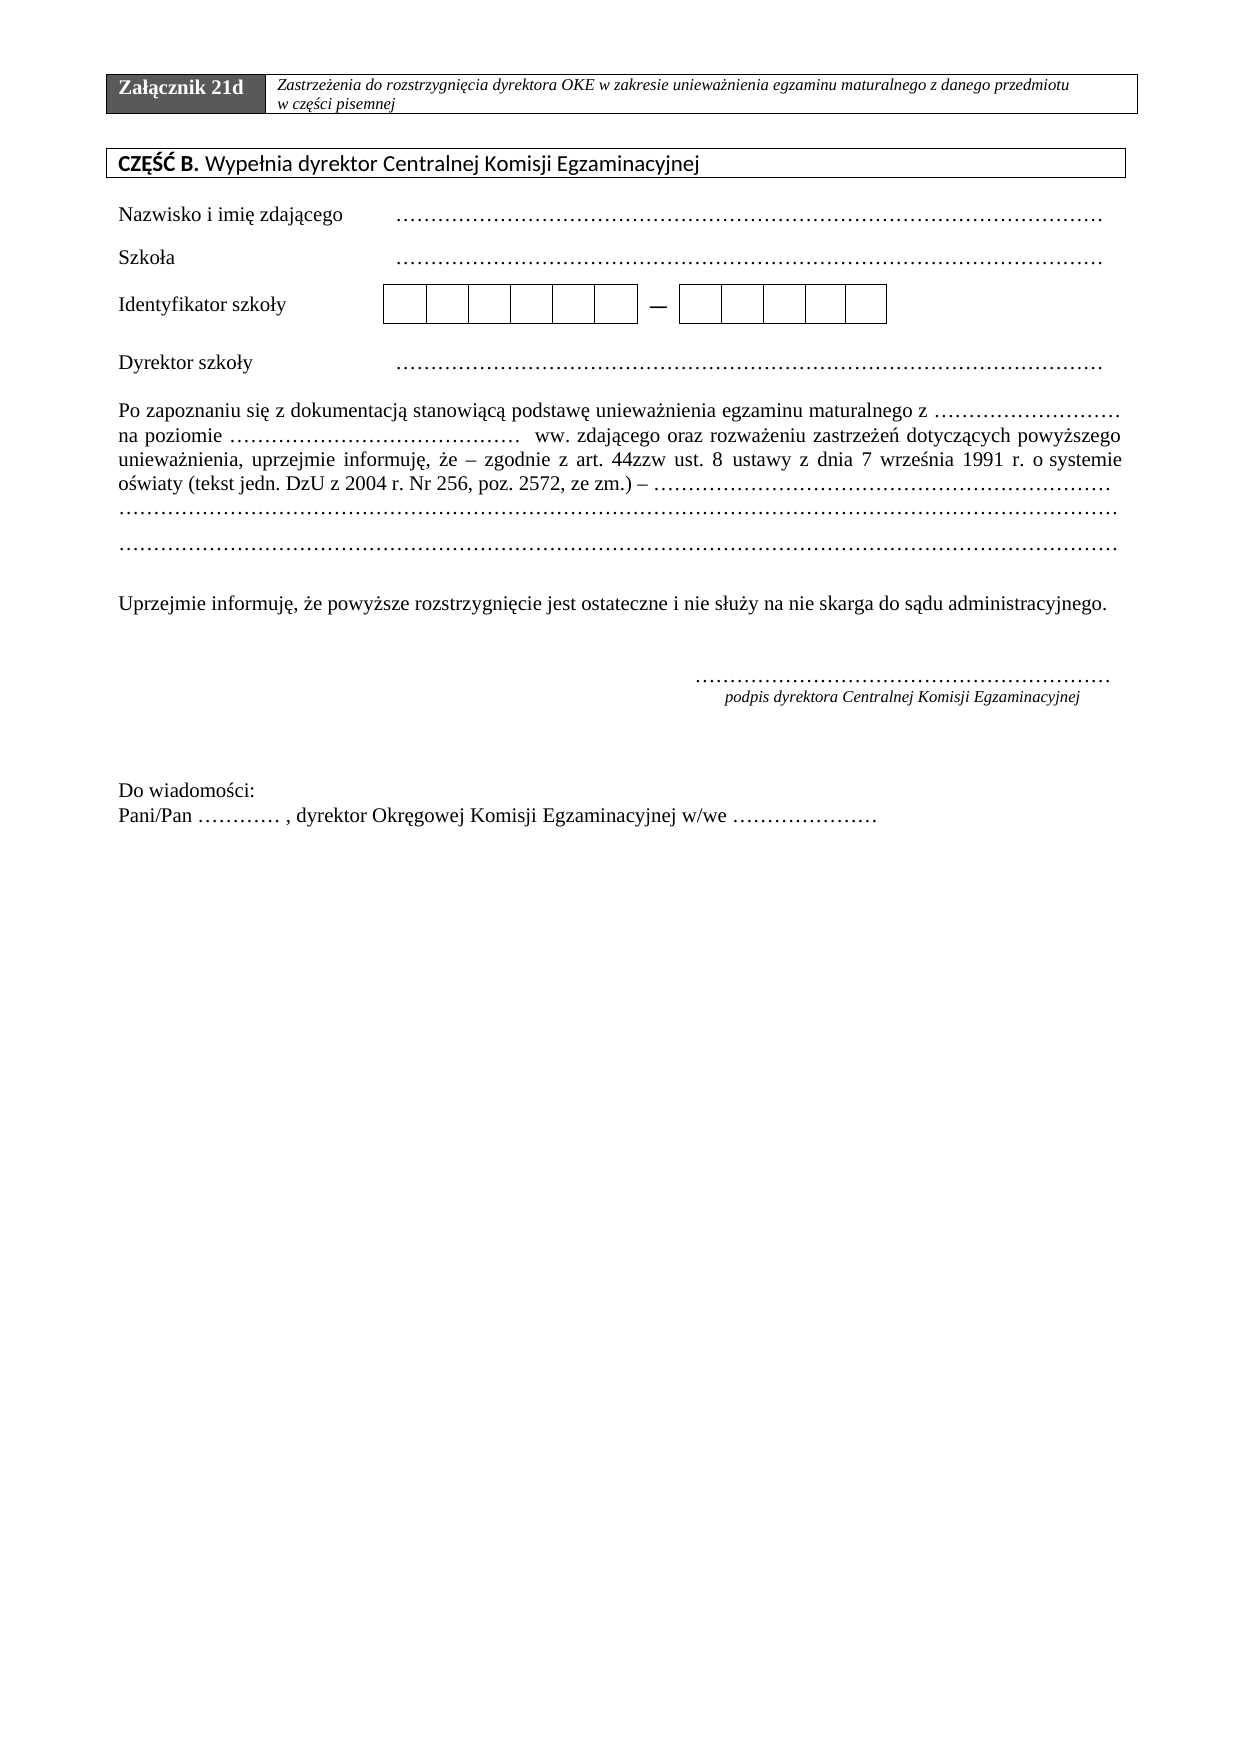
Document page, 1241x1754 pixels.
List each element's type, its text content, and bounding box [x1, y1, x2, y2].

table_header ………………………………………………………………………………………… [384, 202, 1125, 226]
table_header [427, 285, 468, 323]
table_header ………………………………………………………………………………………… [384, 245, 1125, 269]
table_header [384, 285, 426, 323]
text ……………………………………………………………………………………………………………………………………………………………………………………………………………………………………………………………… [118, 495, 1122, 555]
table_header [469, 285, 510, 323]
table_header Identyfikator szkoły [107, 284, 383, 323]
text Pani/Pan ………… , dyrektor Okręgowej Komisji Egzaminacyjnej w/we ………………… [118, 802, 1122, 827]
text Do wiadomości: [118, 778, 1122, 802]
table_header Dyrektor szkoły [107, 350, 384, 374]
text Po zapoznaniu się z dokumentacją stanowiącą podstawę unieważnienia egzaminu maturalnego z ……………………… na poziomie …………………………………… ww. zdającego oraz rozważeniu zastrzeżeń dotyczących powyższego unieważnienia, uprzejmie informuję, że – zgodnie z art. 44zzw ust. 8 ustawy z dnia 7 września 1991 r. o systemie oświaty (tekst jedn. DzU z 2004 r. Nr 256, poz. 2572, ze zm.) – ………………………………………………………… [118, 398, 1122, 495]
table_header [806, 285, 845, 323]
table_header ………………………………………………………………………………………… [384, 350, 1125, 374]
table_header CZĘŚĆ B. Wypełnia dyrektor Centralnej Komisji Egzaminacyjnej [107, 149, 1125, 177]
table_header [595, 285, 637, 323]
table_header …………………………………………………… [683, 663, 1122, 687]
table_header [680, 285, 721, 323]
table_header [722, 285, 763, 323]
text Uprzejmie informuję, że powyższe rozstrzygnięcie jest ostateczne i nie służy na nie skarga do sądu administracyjnego. [118, 591, 1122, 615]
table_header Szkoła [107, 245, 384, 269]
table_header [764, 285, 805, 323]
table_header [553, 285, 594, 323]
table_header [846, 285, 886, 323]
table_header – [638, 284, 679, 323]
table_header [511, 285, 552, 323]
table_header Nazwisko i imię zdającego [107, 202, 384, 226]
table_cell podpis dyrektora Centralnej Komisji Egzaminacyjnej [683, 687, 1122, 706]
